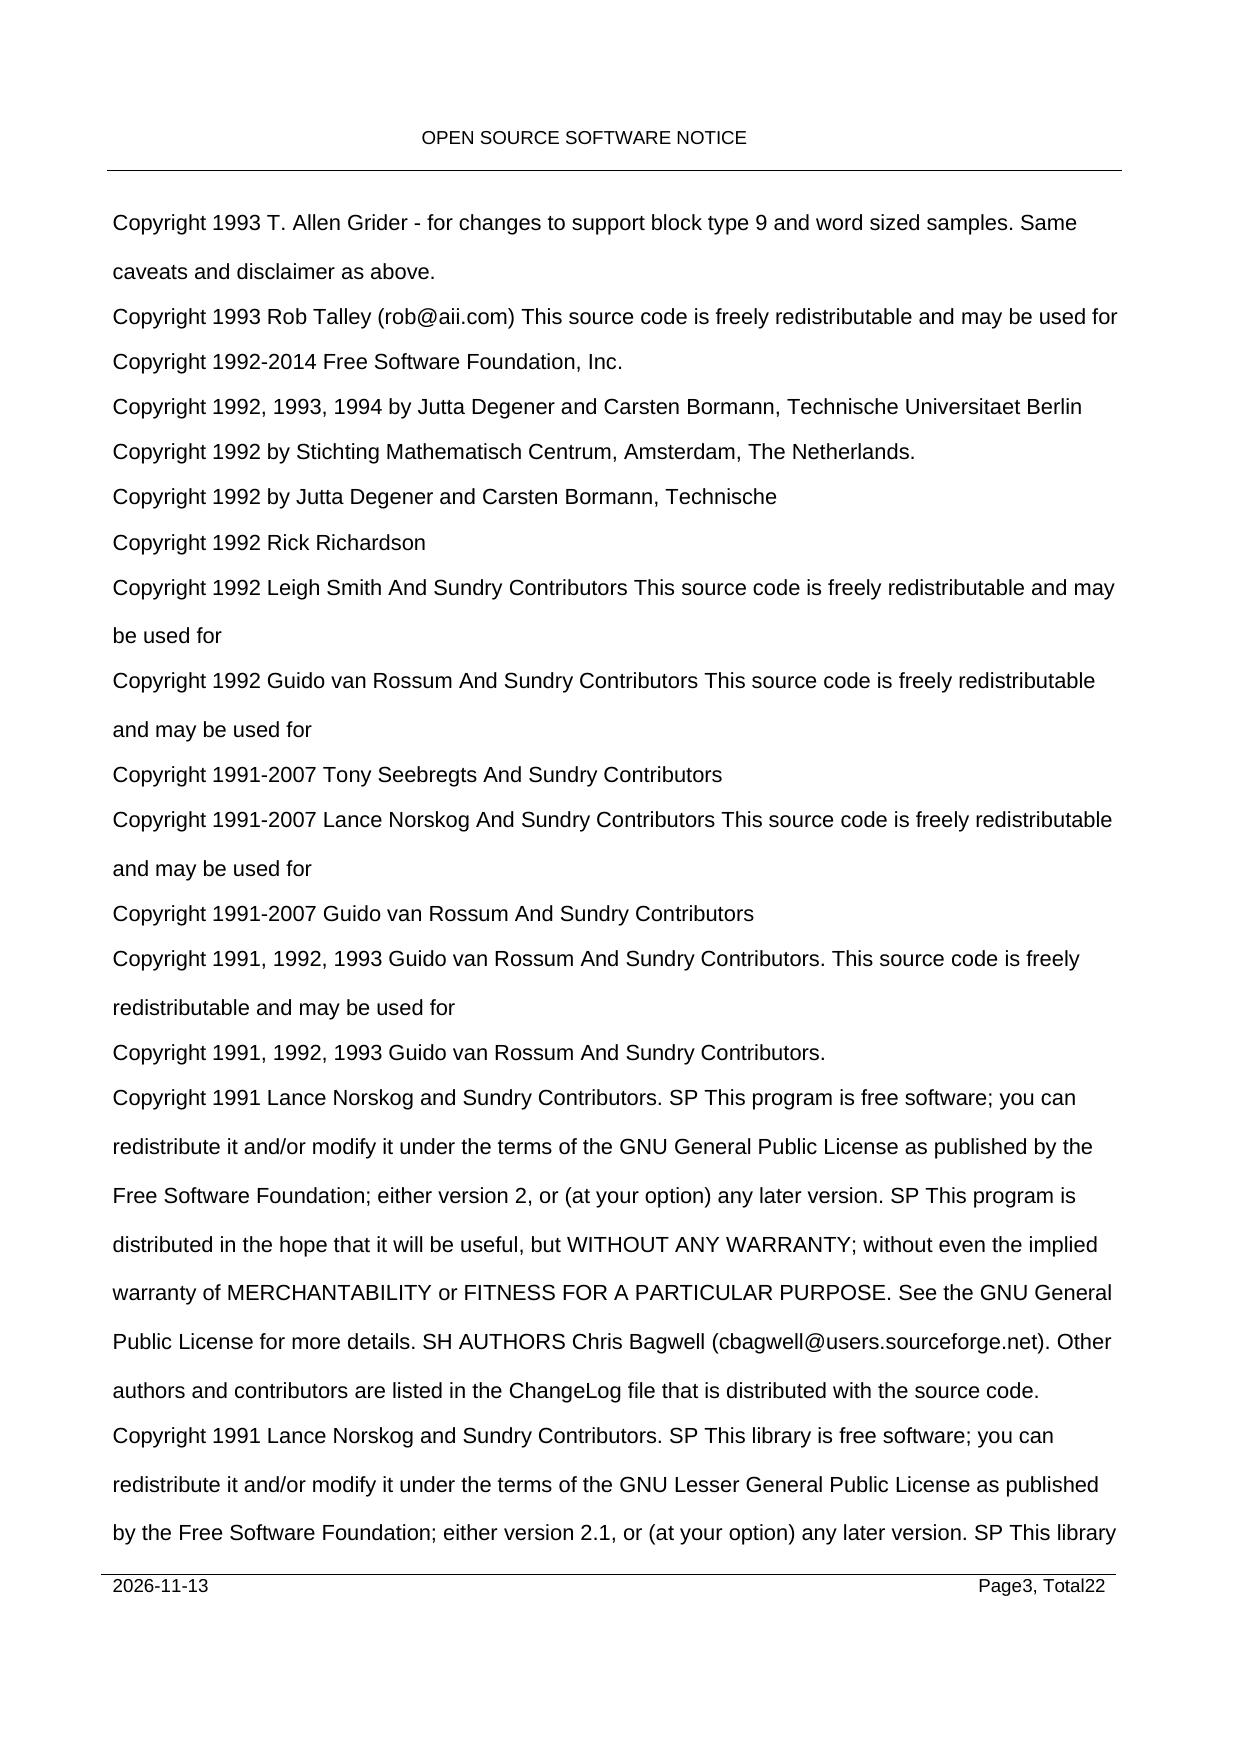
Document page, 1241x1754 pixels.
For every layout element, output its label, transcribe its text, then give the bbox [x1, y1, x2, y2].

text Copyright 1991, 1992, 1993 Guido van Rossum And Sundry Contributors. This source code is freely redistributable and may be used for [112, 943, 1128, 1024]
text Copyright 1992 Leigh Smith And Sundry Contributors This source code is freely redistributable and may be used for [112, 571, 1128, 652]
text Copyright 1992 by Jutta Degener and Carsten Bormann, Technische [112, 481, 1128, 513]
text Copyright 1992 by Stichting Mathematisch Centrum, Amsterdam, The Netherlands. [112, 436, 1128, 468]
text Copyright 1992, 1993, 1994 by Jutta Degener and Carsten Bormann, Technische Universitaet Berlin [112, 390, 1128, 423]
text Copyright 1992 Rick Richardson [112, 526, 1128, 558]
text Copyright 1993 Rob Talley (rob@aii.com) This source code is freely redistributable and may be used for [112, 300, 1128, 333]
text Copyright 1991, 1992, 1993 Guido van Rossum And Sundry Contributors. [112, 1036, 1128, 1069]
text Copyright 1992 Guido van Rossum And Sundry Contributors This source code is freely redistributable and may be used for [112, 665, 1128, 746]
text Copyright 1991-2007 Tony Seebregts And Sundry Contributors [112, 758, 1128, 791]
text Copyright 1991-2007 Guido van Rossum And Sundry Contributors [112, 897, 1128, 930]
text Copyright 1991-2007 Lance Norskog And Sundry Contributors This source code is freely redistributable and may be used for [112, 804, 1128, 885]
text Copyright 1993 T. Allen Grider - for changes to support block type 9 and word sized samples. Same caveats and disclaimer as above. [112, 206, 1128, 288]
text Copyright 1992-2014 Free Software Foundation, Inc. [112, 345, 1128, 378]
text Copyright 1991 Lance Norskog and Sundry Contributors. SP This program is free software; you can redistribute it and/or modify it under the terms of the GNU General Public License as published by the Free Software Foundation; either version 2, or (at your option) any later version. SP This program is distributed in the hope that it will be useful, but WITHOUT ANY WARRANTY; without even the implied warranty of MERCHANTABILITY or FITNESS FOR A PARTICULAR PURPOSE. See the GNU General Public License for more details. SH AUTHORS Chris Bagwell (cbagwell@users.sourceforge.net). Other authors and contributors are listed in the ChangeLog file that is distributed with the source code. [112, 1082, 1128, 1407]
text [112, 1419, 1128, 1549]
